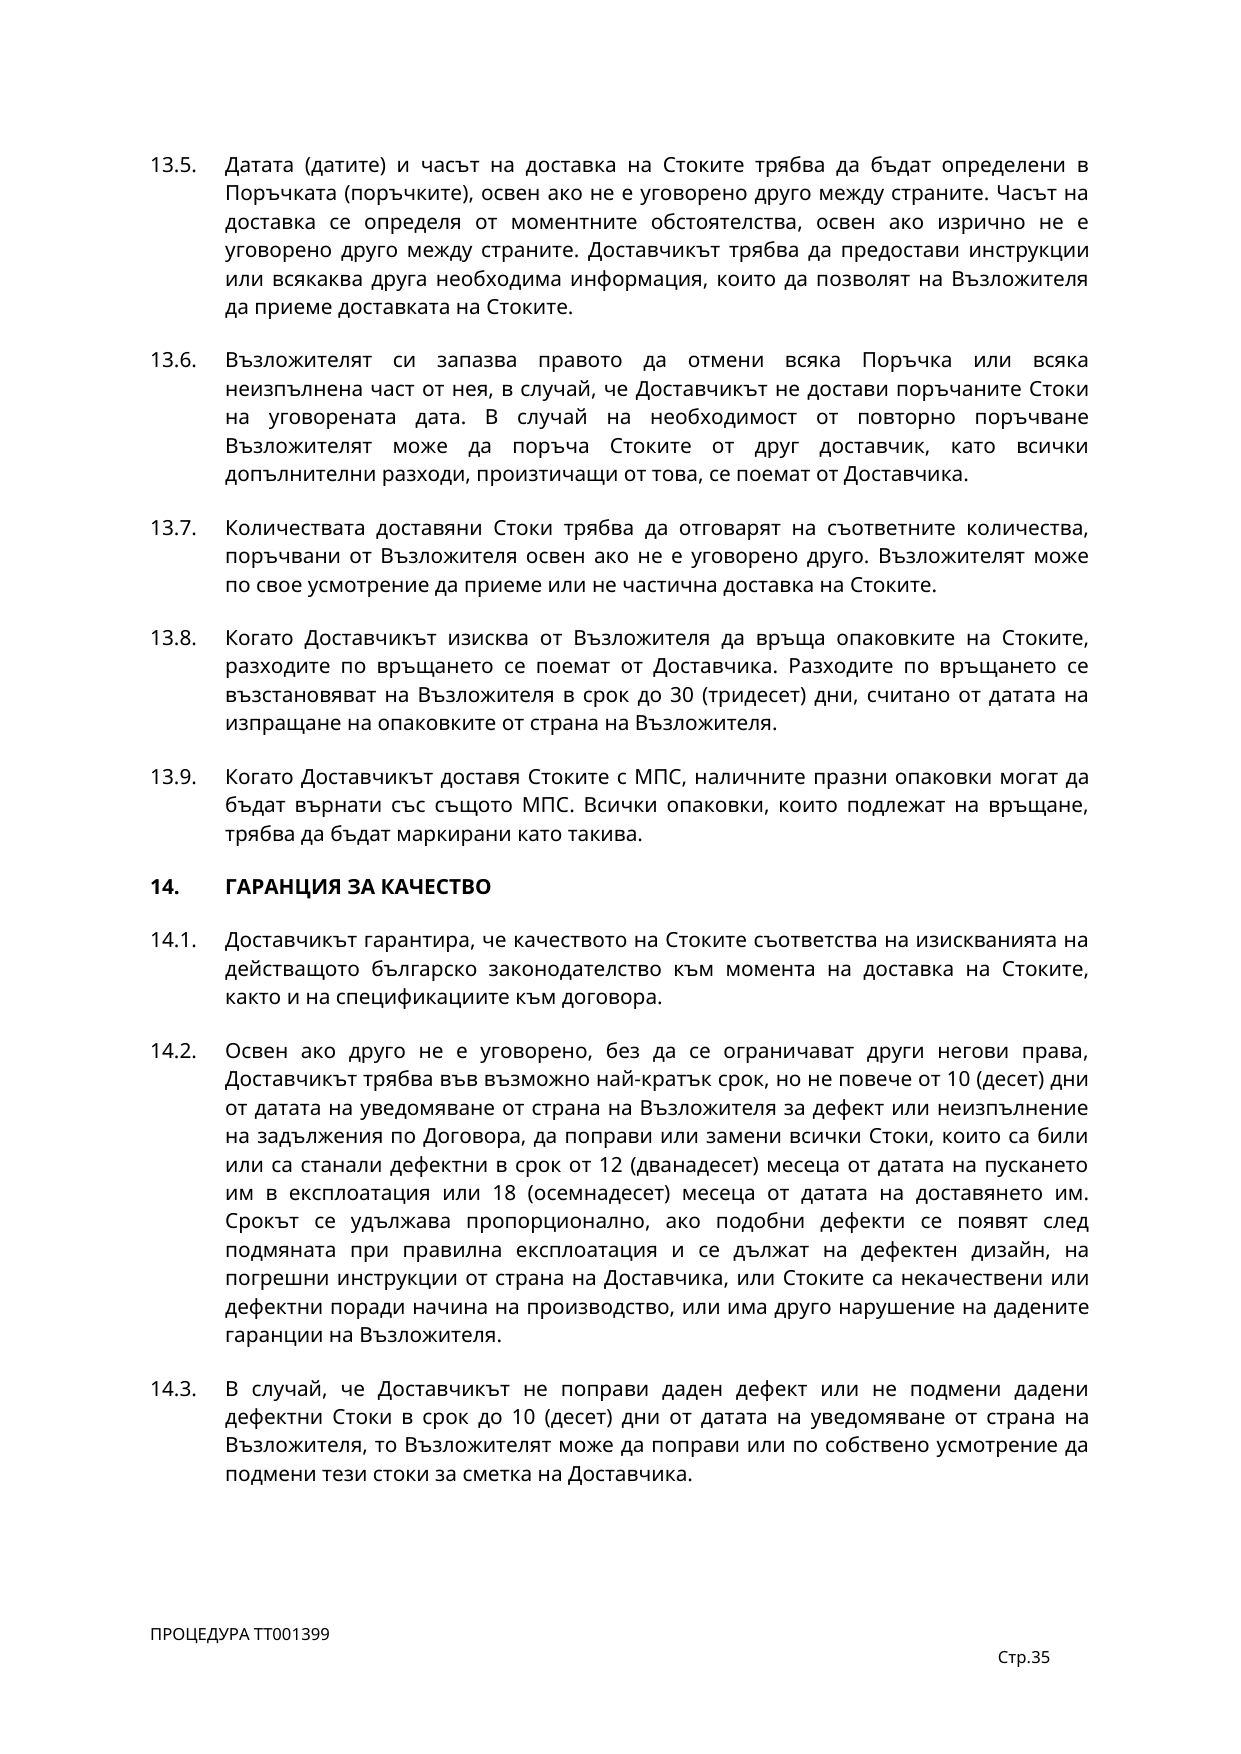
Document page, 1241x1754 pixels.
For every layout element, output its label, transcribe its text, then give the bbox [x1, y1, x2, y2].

list Когато Доставчикът изисква от Възложителя да връща опаковките на Стоките, разходите по връщането се поемат от Доставчика. Разходите по връщането се възстановяват на Възложителя в срок до 30 (тридесет) дни, считано от датата на изпращане на опаковките от страна на Възложителя. [150, 623, 1090, 737]
list Доставчикът гарантира, че качеството на Стоките съответства на изискванията на действащото българско законодателство към момента на доставка на Стоките, както и на спецификациите към договора. [150, 926, 1090, 1011]
list Датата (датите) и часът на доставка на Стоките трябва да бъдат определени в Поръчката (поръчките), освен ако не е уговорено друго между страните. Часът на доставка се определя от моментните обстоятелства, освен ако изрично не е уговорено друго между страните. Доставчикът трябва да предостави инструкции или всякаква друга необходима информация, които да позволят на Възложителя да приеме доставката на Стоките. [150, 150, 1090, 321]
list Възложителят си запазва правото да отмени всяка Поръчка или всяка неизпълнена част от нея, в случай, че Доставчикът не достави поръчаните Стоки на уговорената дата. В случай на необходимост от повторно поръчване Възложителят може да поръча Стоките от друг доставчик, като всички допълнителни разходи, произтичащи от това, се поемат от Доставчика. [150, 346, 1090, 488]
list Количествата доставяни Стоки трябва да отговарят на съответните количества, поръчвани от Възложителя освен ако не е уговорено друго. Възложителят може по свое усмотрение да приеме или не частична доставка на Стоките. [150, 513, 1090, 598]
list Когато Доставчикът доставя Стоките с МПС, наличните празни опаковки могат да бъдат върнати със същото МПС. Всички опаковки, които подлежат на връщане, трябва да бъдат маркирани като такива. [150, 762, 1090, 847]
list Освен ако друго не е уговорено, без да се ограничават други негови права, Доставчикът трябва във възможно най-кратък срок, но не повече от 10 (десет) дни от датата на уведомяване от страна на Възложителя за дефект или неизпълнение на задължения по Договора, да поправи или замени всички Стоки, които са били или са станали дефектни в срок от 12 (дванадесет) месеца от датата на пускането им в експлоатация или 18 (осемнадесет) месеца от датата на доставянето им. Срокът се удължава пропорционално, ако подобни дефекти се появят след подмяната при правилна експлоатация и се дължат на дефектен дизайн, на погрешни инструкции от страна на Доставчика, или Стоките са некачествени или дефектни поради начина на производство, или има друго нарушение на дадените гаранции на Възложителя. [150, 1036, 1090, 1349]
list В случай, че Доставчикът не поправи даден дефект или не подмени дадени дефектни Стоки в срок до 10 (десет) дни от датата на уведомяване от страна на Възложителя, то Възложителят може да поправи или по собствено усмотрение да подмени тези стоки за сметка на Доставчика. [150, 1374, 1090, 1487]
list ГАРАНЦИЯ ЗА КАЧЕСТВО [150, 872, 1090, 901]
